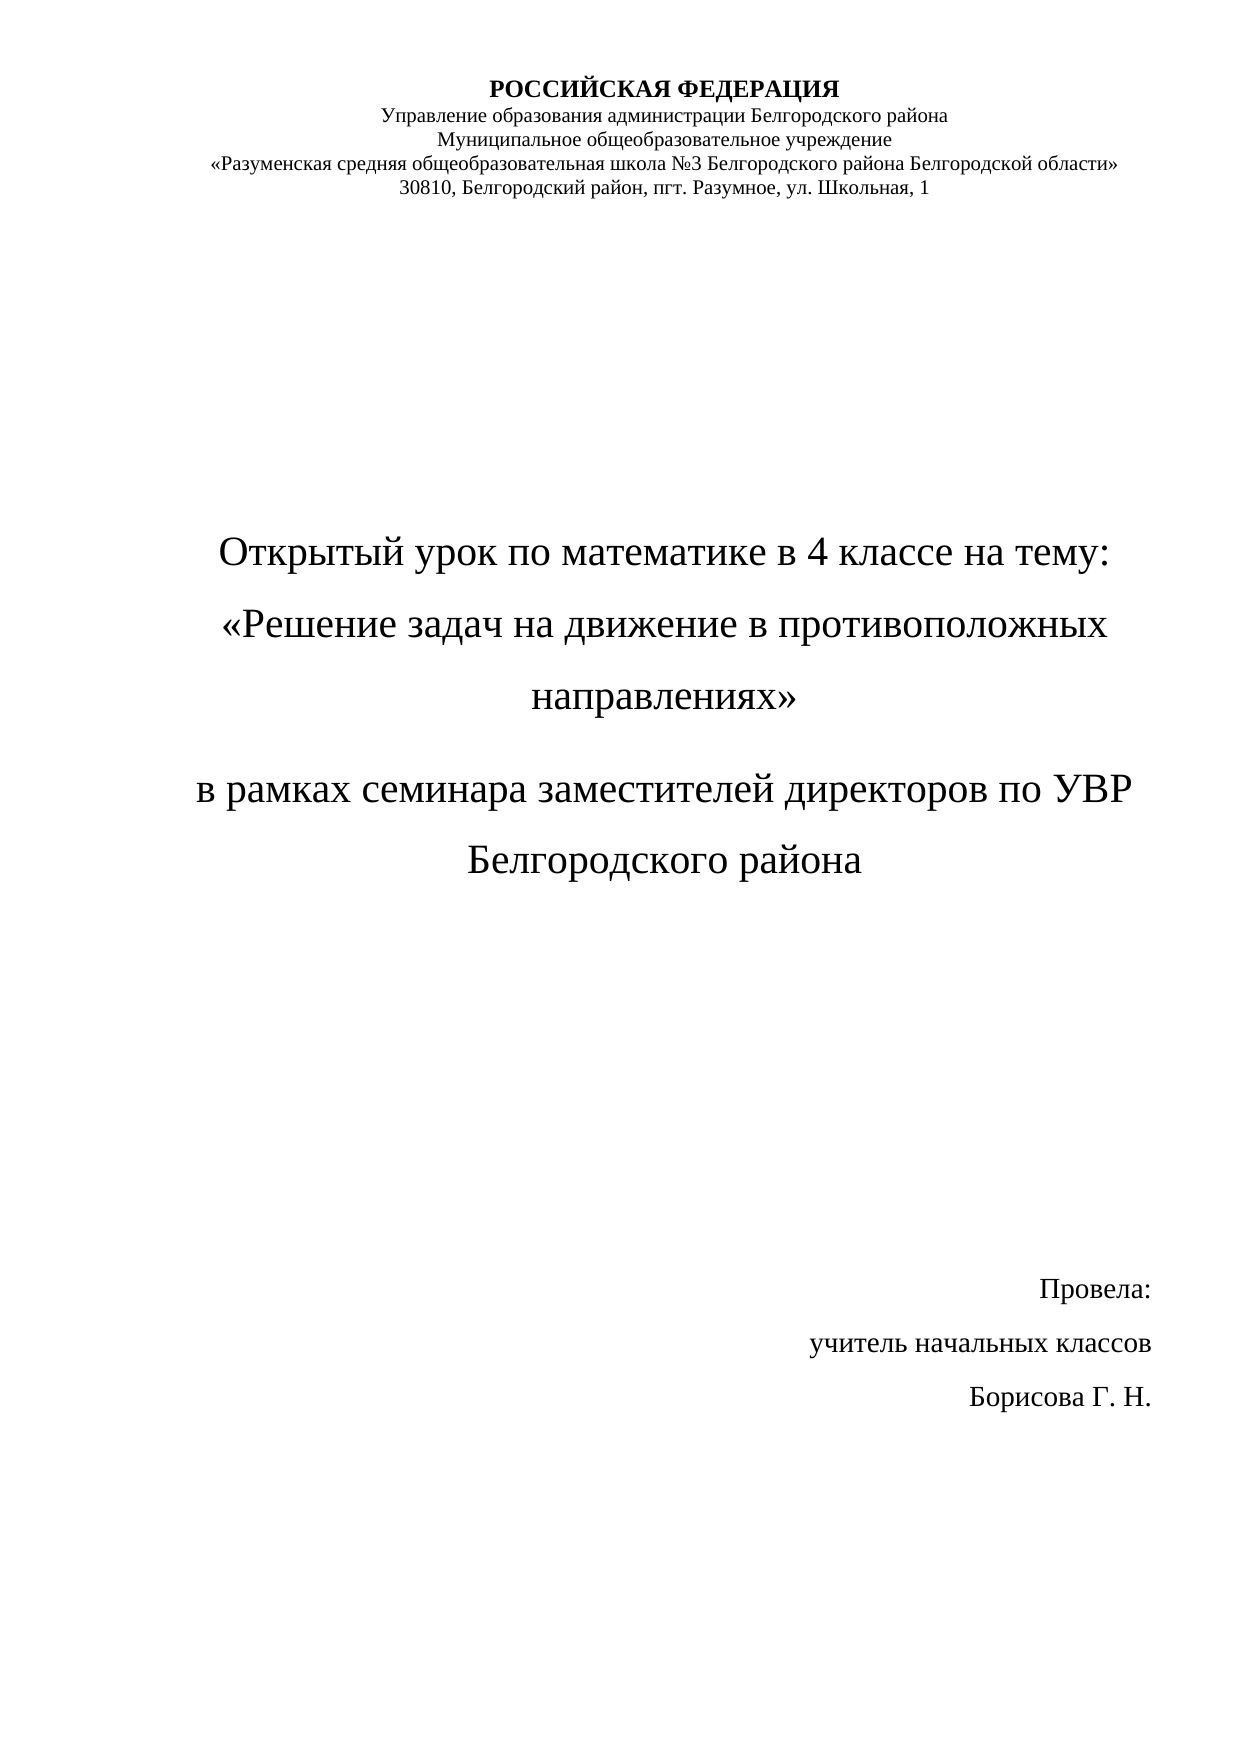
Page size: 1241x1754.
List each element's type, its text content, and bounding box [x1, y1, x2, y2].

text учитель начальных классов [177, 1325, 1152, 1359]
text в рамках семинара заместителей директоров по УВР Белгородского района [177, 763, 1152, 883]
text Провела: [177, 1271, 1152, 1304]
text Открытый урок по математике в 4 классе на тему: «Решение задач на движение в противоположных направлениях» [177, 527, 1152, 718]
text Борисова Г. Н. [177, 1379, 1152, 1413]
